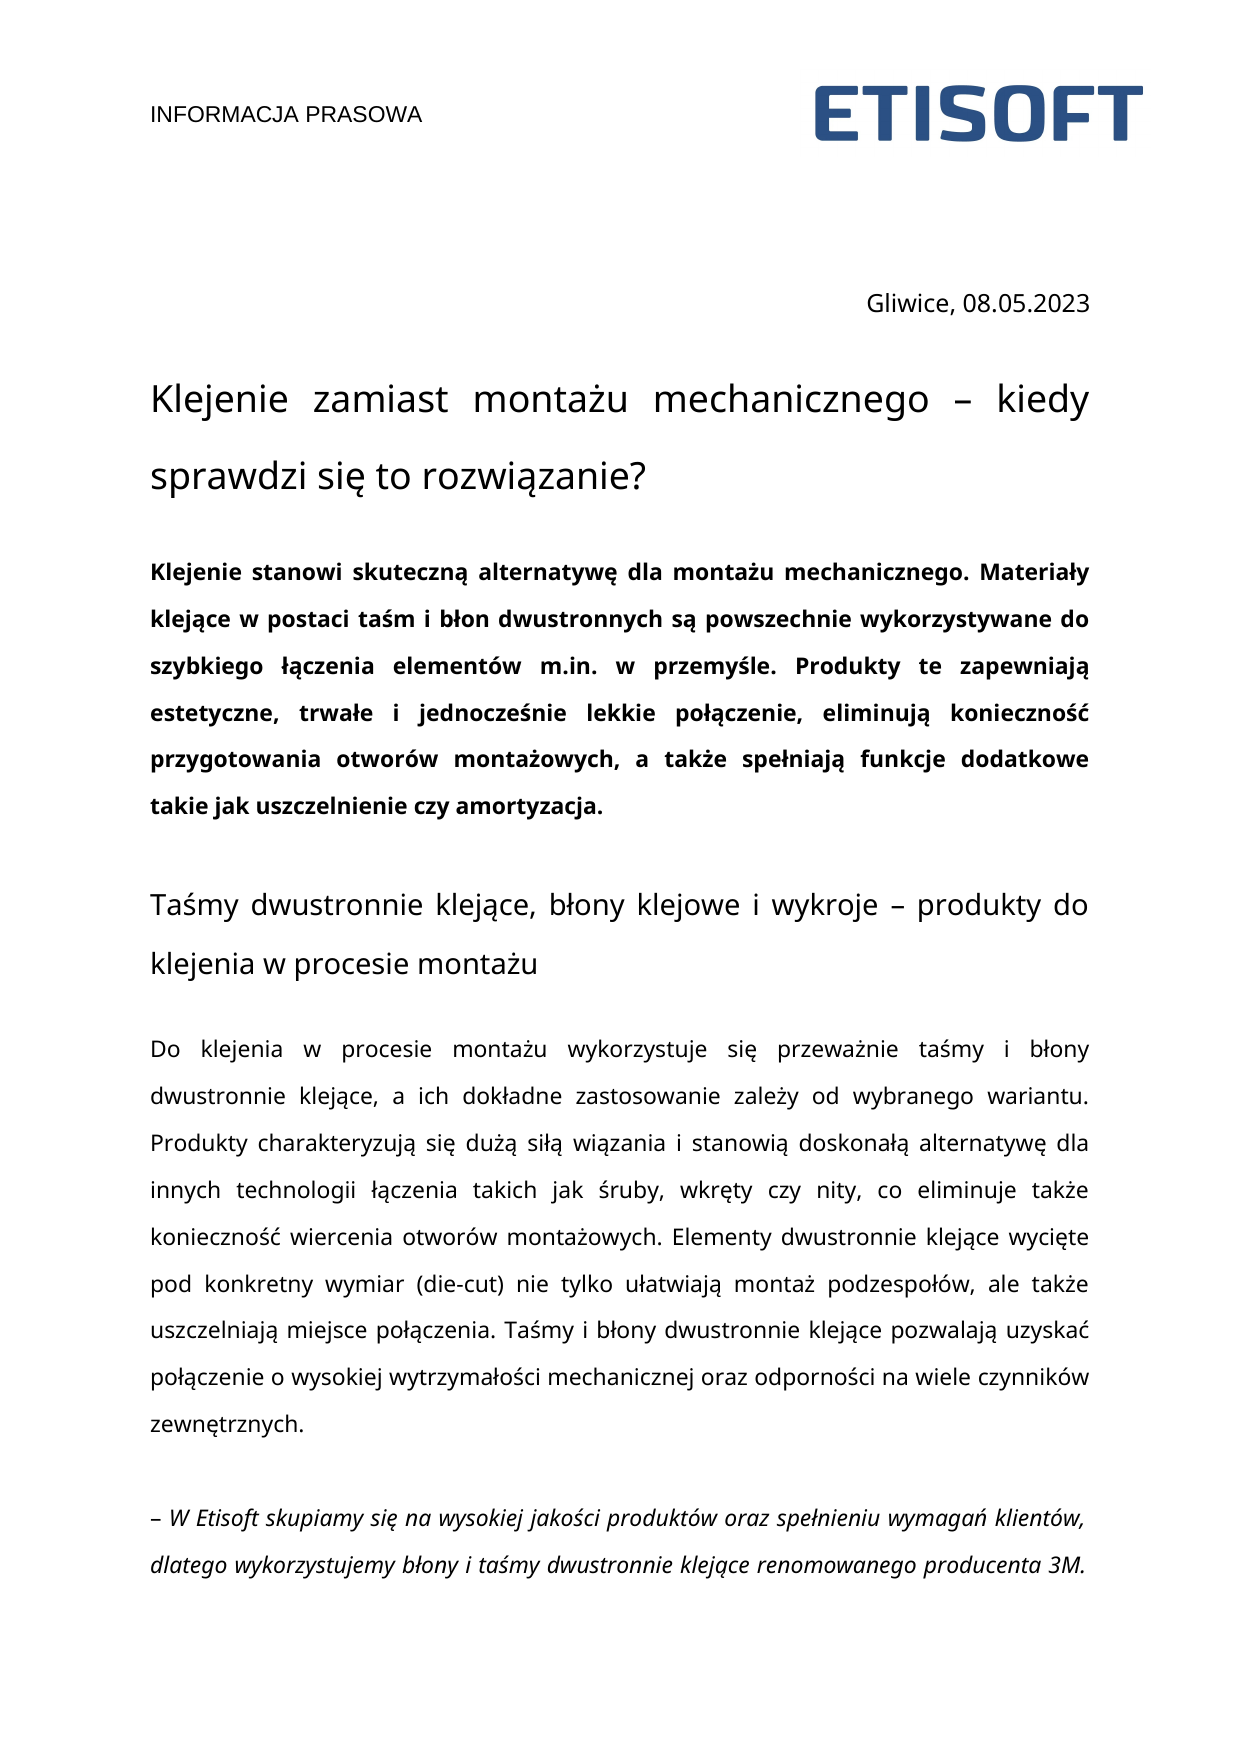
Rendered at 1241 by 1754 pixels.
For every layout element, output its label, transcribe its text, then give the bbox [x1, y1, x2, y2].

picture [800, 69, 1150, 157]
text Klejenie stanowi skuteczną alternatywę dla montażu mechanicznego. Materiały klejące w postaci taśm i błon dwustronnych są powszechnie wykorzystywane do szybkiego łączenia elementów m.in. w przemyśle. Produkty te zapewniają estetyczne, trwałe i jednocześnie lekkie połączenie, eliminują konieczność przygotowania otworów montażowych, a także spełniają funkcje dodatkowe takie jak uszczelnienie czy amortyzacja. [150, 556, 1090, 821]
text Gliwice, 08.05.2023 [150, 286, 1090, 359]
subtitle Taśmy dwustronnie klejące, błony klejowe i wykroje – produkty do klejenia w procesie montażu [150, 884, 1090, 983]
subtitle Klejenie zamiast montażu mechanicznego – kiedy sprawdzi się to rozwiązanie? [150, 372, 1090, 500]
text Do klejenia w procesie montażu wykorzystuje się przeważnie taśmy i błony dwustronnie klejące, a ich dokładne zastosowanie zależy od wybranego wariantu. Produkty charakteryzują się dużą siłą wiązania i stanowią doskonałą alternatywę dla innych technologii łączenia takich jak śruby, wkręty czy nity, co eliminuje także konieczność wiercenia otworów montażowych. Elementy dwustronnie klejące wycięte pod konkretny wymiar (die-cut) nie tylko ułatwiają montaż podzespołów, ale także uszczelniają miejsce połączenia. Taśmy i błony dwustronnie klejące pozwalają uzyskać połączenie o wysokiej wytrzymałości mechanicznej oraz odporności na wiele czynników zewnętrznych. [150, 1033, 1090, 1439]
